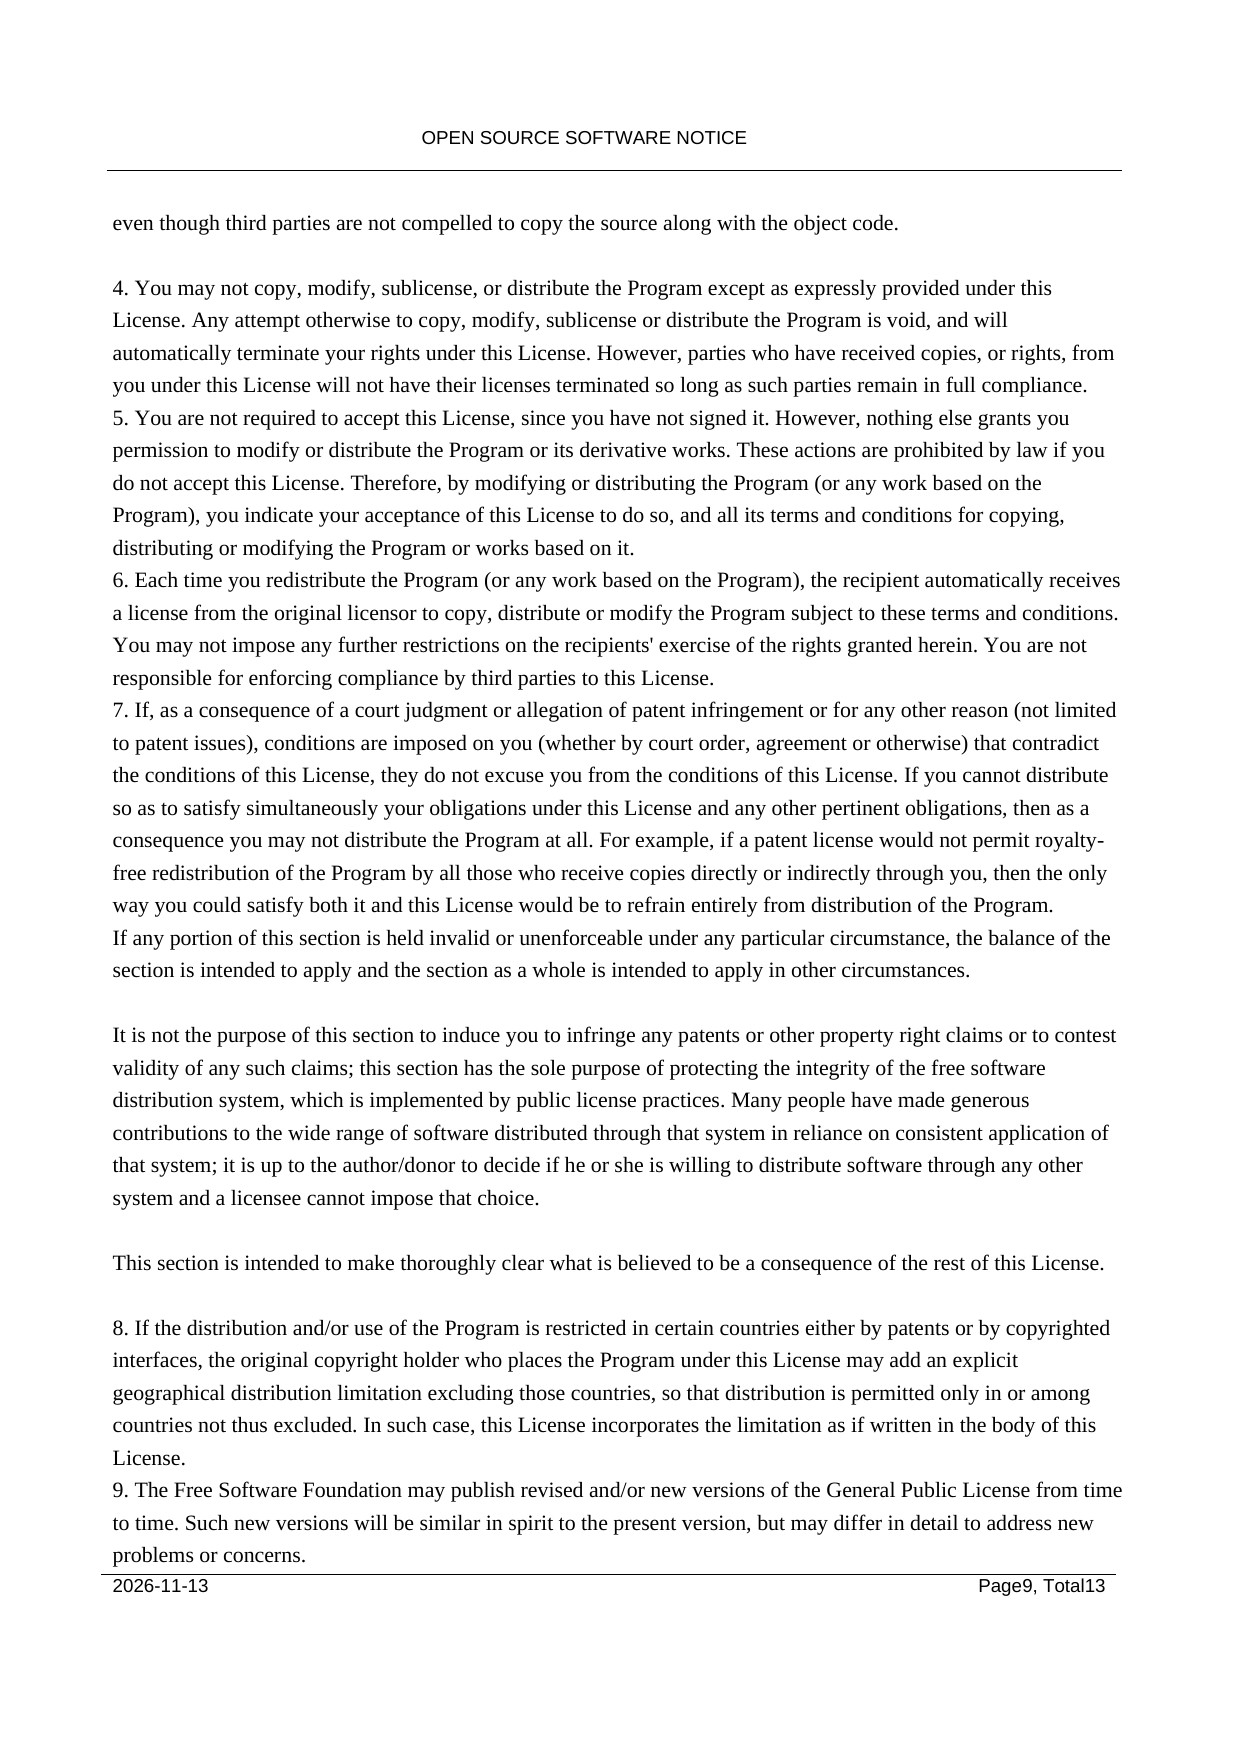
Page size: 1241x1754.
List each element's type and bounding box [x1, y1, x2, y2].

text [112, 206, 1128, 1571]
